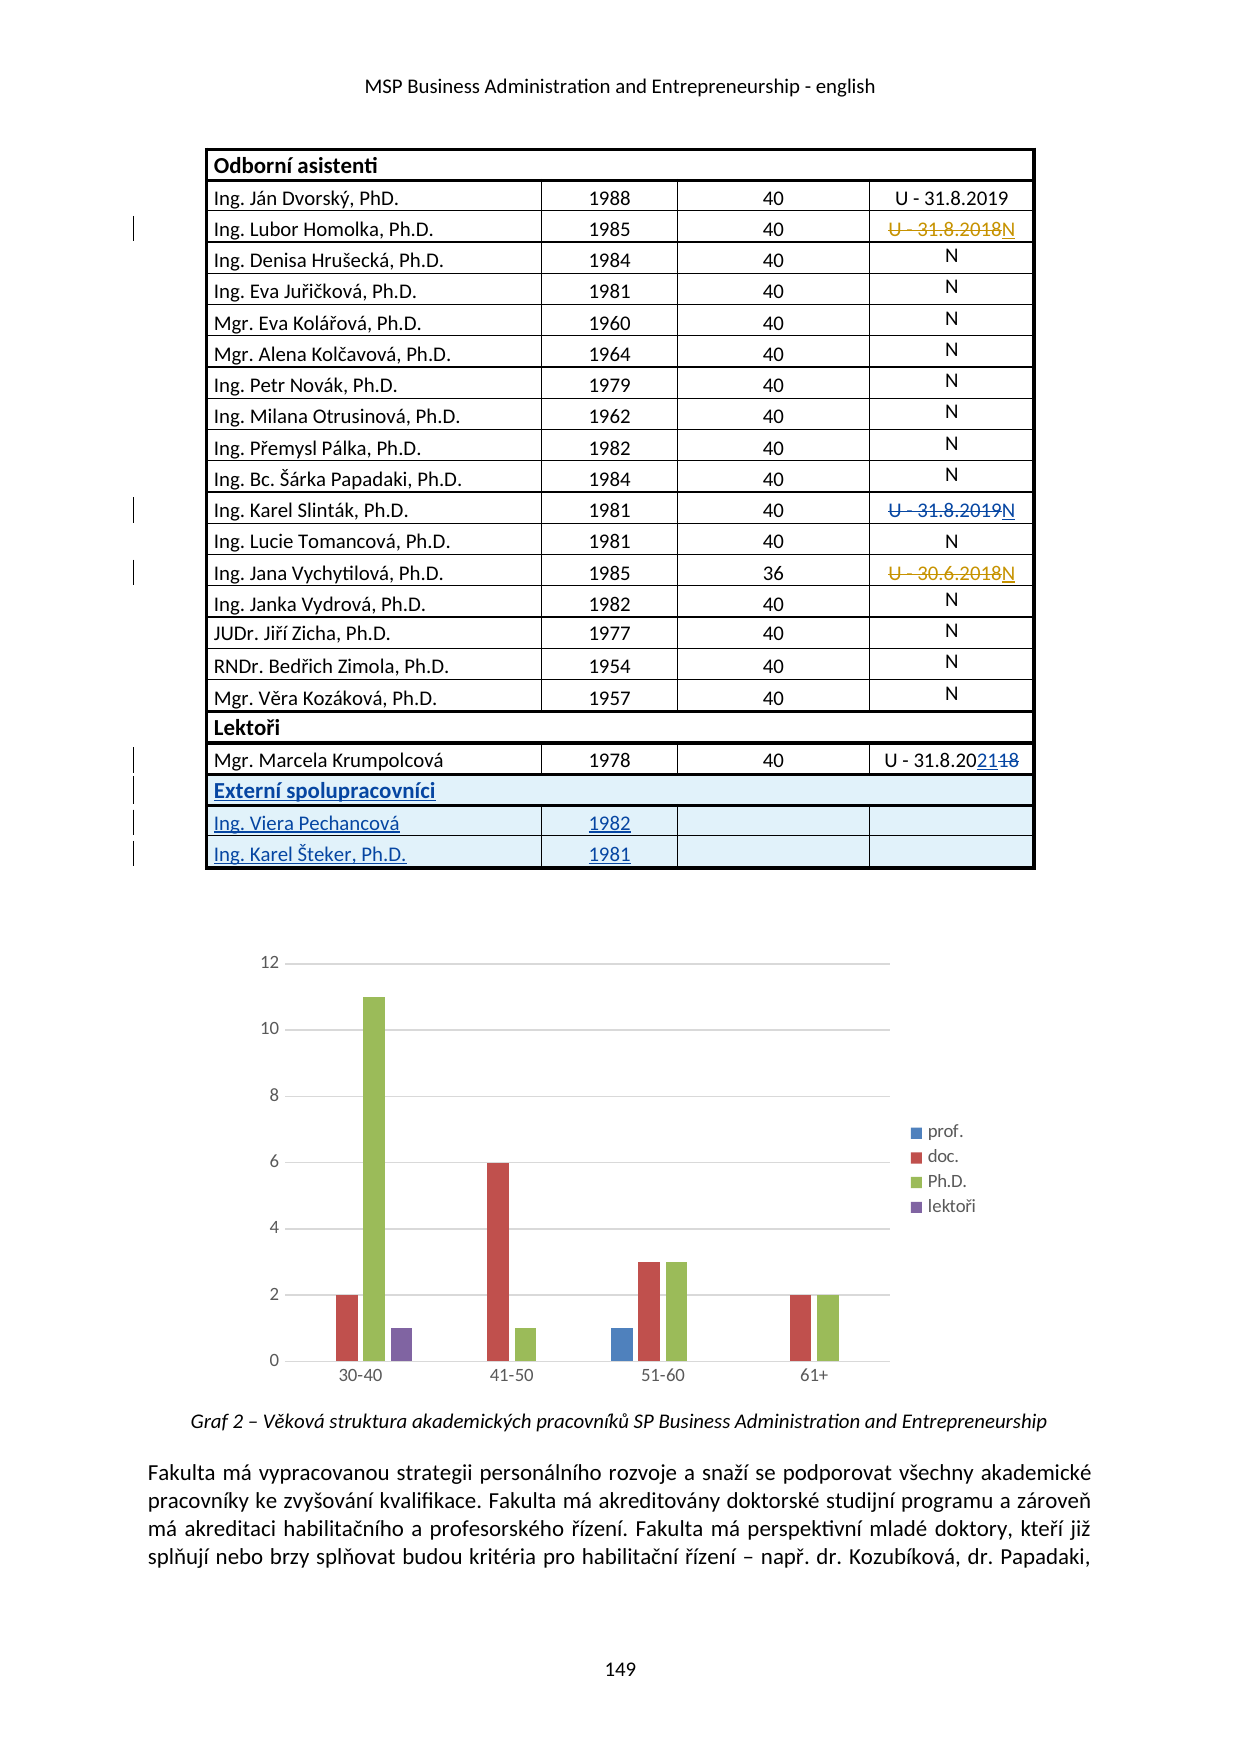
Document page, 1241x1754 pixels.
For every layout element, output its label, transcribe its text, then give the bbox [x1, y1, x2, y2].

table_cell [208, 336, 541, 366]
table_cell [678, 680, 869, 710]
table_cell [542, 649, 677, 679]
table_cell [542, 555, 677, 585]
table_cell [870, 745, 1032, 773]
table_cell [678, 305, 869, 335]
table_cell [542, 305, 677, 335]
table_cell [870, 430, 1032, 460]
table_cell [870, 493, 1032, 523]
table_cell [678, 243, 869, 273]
text Graf 2 – Věková struktura akademických pracovníků SP Business Administration and Entrepreneurship [148, 1408, 1093, 1433]
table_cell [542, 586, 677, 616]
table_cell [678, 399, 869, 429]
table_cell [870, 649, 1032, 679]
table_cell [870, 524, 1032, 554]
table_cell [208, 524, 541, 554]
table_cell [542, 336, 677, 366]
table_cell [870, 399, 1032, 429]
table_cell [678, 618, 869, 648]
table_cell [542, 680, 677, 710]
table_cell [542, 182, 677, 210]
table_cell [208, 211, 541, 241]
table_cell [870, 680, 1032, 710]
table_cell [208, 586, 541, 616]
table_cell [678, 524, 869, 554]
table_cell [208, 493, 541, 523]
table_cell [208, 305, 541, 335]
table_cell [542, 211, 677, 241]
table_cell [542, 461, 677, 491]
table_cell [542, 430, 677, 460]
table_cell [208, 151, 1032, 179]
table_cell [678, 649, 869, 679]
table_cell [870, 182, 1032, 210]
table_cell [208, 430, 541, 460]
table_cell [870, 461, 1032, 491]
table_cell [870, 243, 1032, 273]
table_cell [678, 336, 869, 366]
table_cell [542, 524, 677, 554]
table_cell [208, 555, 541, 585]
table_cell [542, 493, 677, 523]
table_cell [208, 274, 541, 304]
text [148, 1458, 1093, 1570]
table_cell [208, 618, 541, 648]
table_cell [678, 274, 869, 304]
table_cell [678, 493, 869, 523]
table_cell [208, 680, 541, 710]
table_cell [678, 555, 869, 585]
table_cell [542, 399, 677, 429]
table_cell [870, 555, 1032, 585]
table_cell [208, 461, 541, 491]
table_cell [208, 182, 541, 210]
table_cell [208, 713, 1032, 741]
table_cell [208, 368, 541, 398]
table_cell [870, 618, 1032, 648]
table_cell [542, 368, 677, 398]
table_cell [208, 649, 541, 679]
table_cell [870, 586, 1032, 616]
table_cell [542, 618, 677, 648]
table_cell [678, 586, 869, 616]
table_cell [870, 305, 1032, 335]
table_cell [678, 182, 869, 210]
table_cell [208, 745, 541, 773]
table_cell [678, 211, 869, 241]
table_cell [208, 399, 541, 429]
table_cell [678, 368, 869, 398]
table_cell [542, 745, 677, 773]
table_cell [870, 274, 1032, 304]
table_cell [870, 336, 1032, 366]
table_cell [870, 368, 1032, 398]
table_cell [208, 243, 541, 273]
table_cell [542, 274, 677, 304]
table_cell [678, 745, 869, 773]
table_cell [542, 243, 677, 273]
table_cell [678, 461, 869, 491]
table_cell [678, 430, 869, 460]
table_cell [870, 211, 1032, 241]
